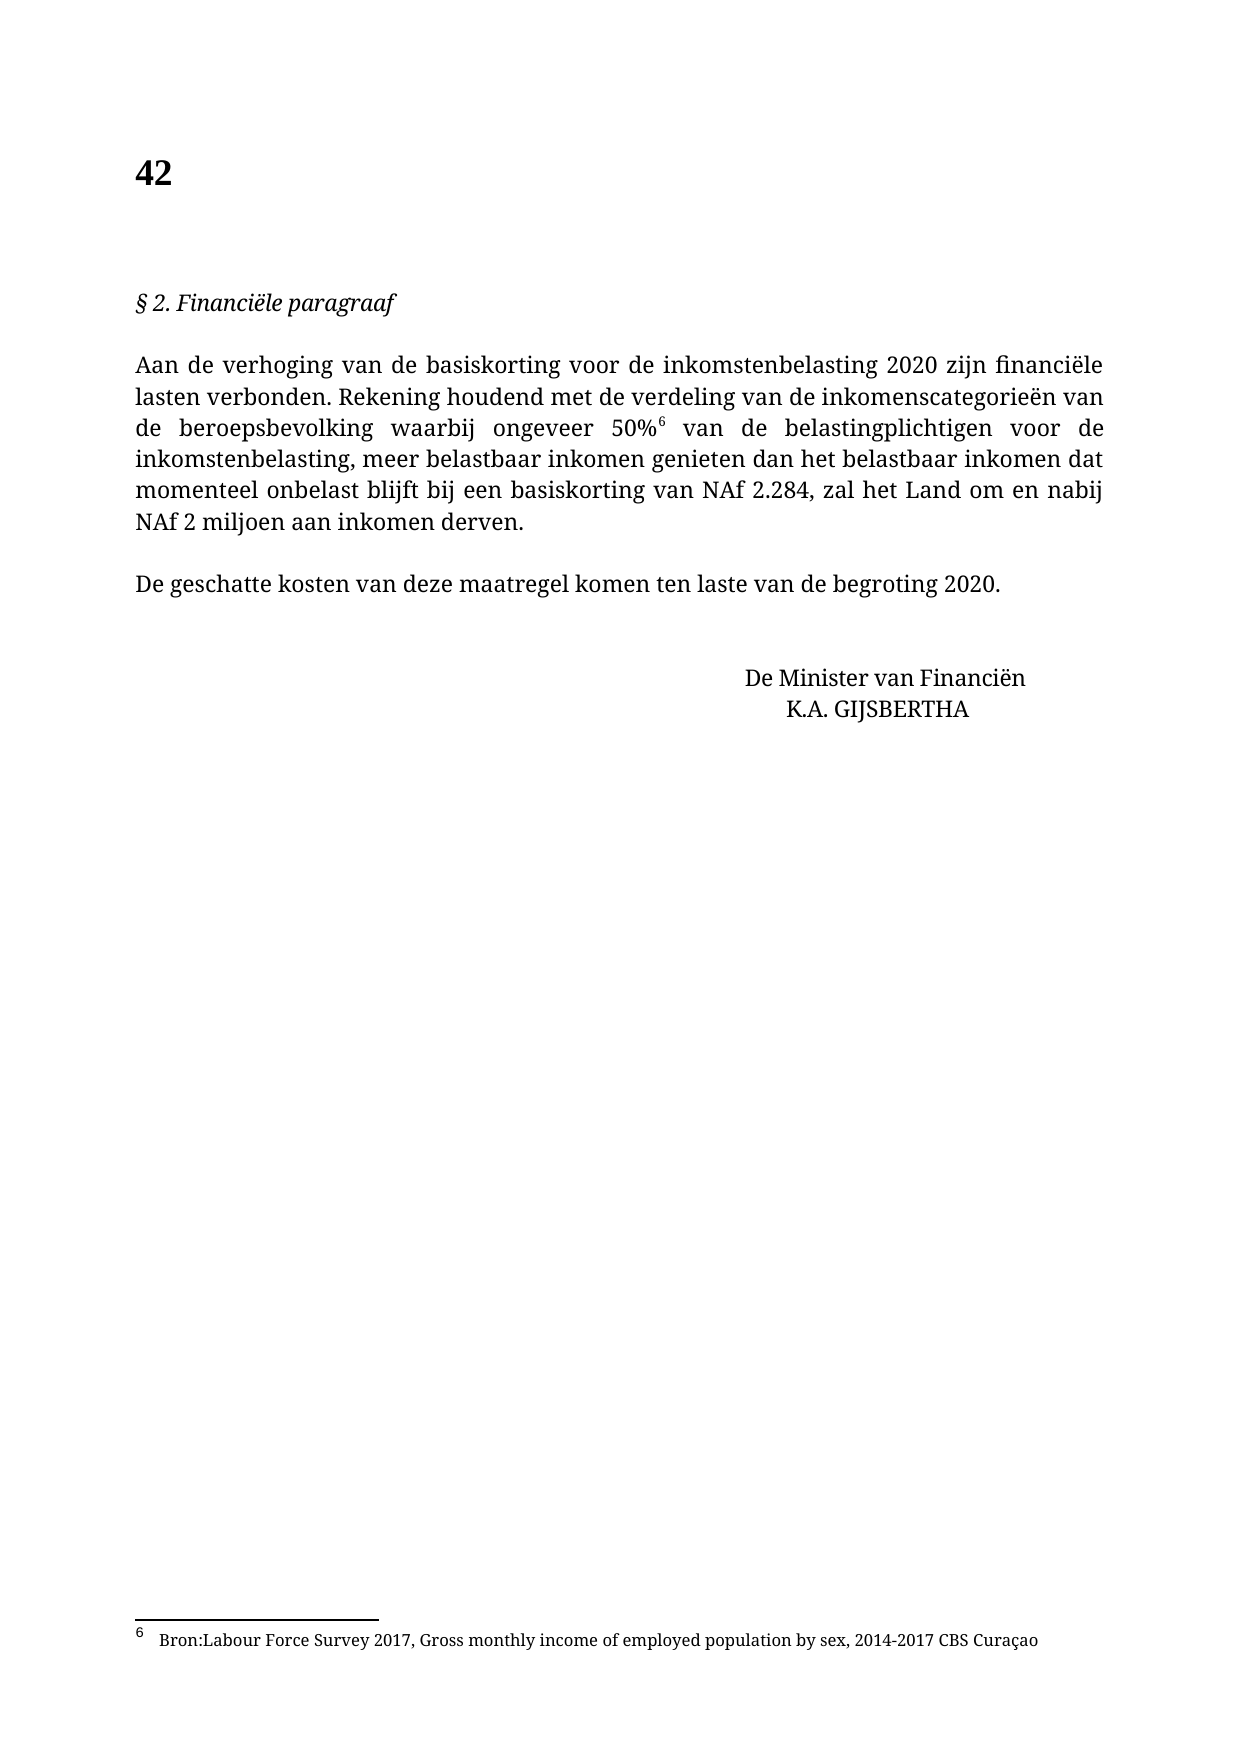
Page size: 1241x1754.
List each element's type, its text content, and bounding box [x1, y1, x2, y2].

text Aan de verhoging van de basiskorting voor de inkomstenbelasting 2020 zijn financiële lasten verbonden. Rekening houdend met de verdeling van de inkomenscategorieën van de beroepsbevolking waarbij ongeveer 50% van de belastingplichtigen voor de inkomstenbelasting, meer belastbaar inkomen genieten dan het belastbaar inkomen dat momenteel onbelast blijft bij een basiskorting van NAf 2.284, zal het Land om en nabij NAf 2 miljoen aan inkomen derven. [135, 349, 1105, 537]
text § 2. Financiële paragraaf [135, 287, 1105, 318]
text De geschatte kosten van deze maatregel komen ten laste van de begroting 2020. [135, 568, 1105, 599]
text De Minister van Financiën [135, 662, 1105, 693]
text K.A. GIJSBERTHA [608, 693, 1095, 724]
